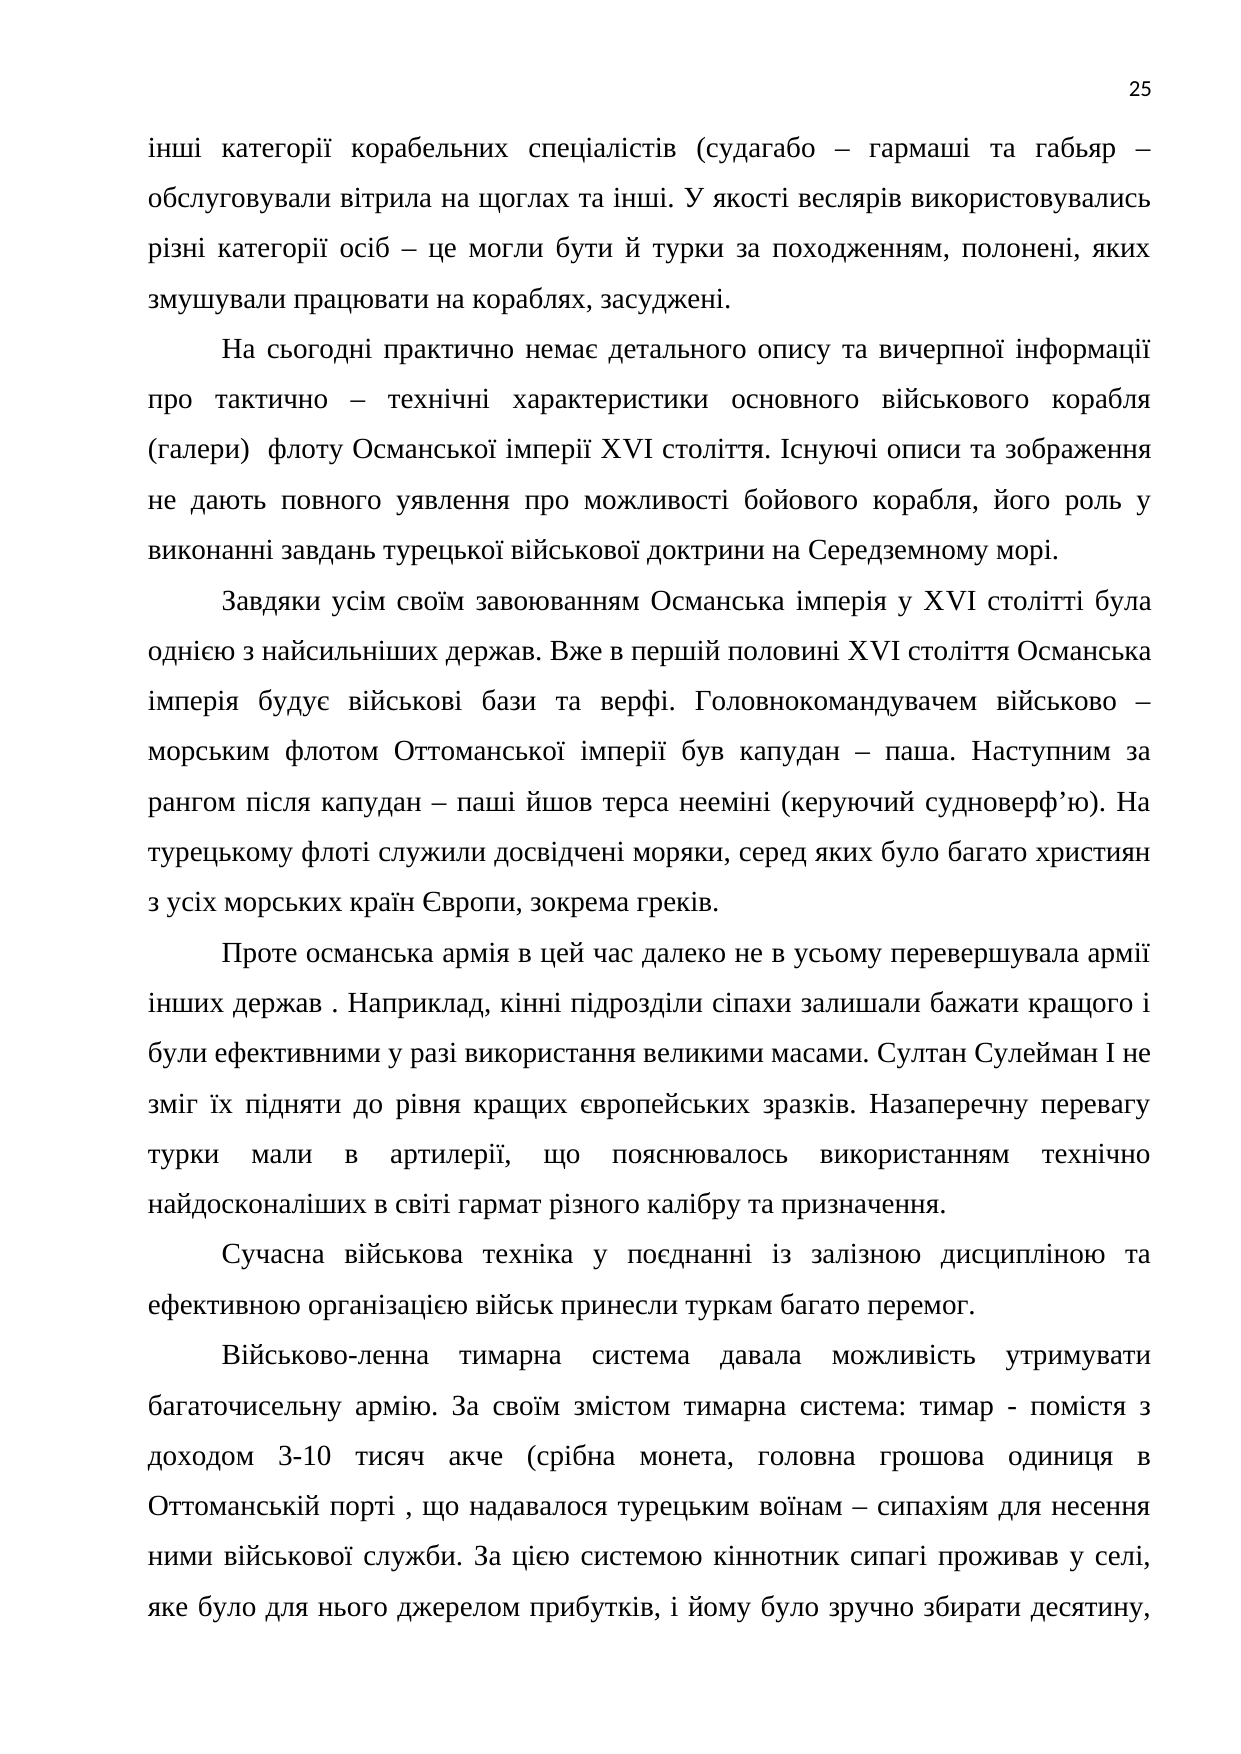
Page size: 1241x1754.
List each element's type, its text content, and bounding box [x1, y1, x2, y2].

text Проте османська армія в цей час далеко не в усьому перевершувала армії інших держав . Наприклад, кінні підрозділи сіпахи залишали бажати кращого і були ефективними у разі використання великими масами. Султан Сулейман І не зміг їх підняти до рівня кращих європейських зразків. Назаперечну перевагу турки мали в артилерії, що пояснювалось використанням технічно найдосконаліших в світі гармат різного калібру та призначення. [148, 935, 1152, 1220]
text Сучасна військова техніка у поєднанні із залізною дисципліною та ефективною організацією військ принесли туркам багато перемог. [148, 1237, 1152, 1321]
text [148, 1337, 1152, 1622]
text Завдяки усім своїм завоюванням Османська імперія у ХVІ столітті була однією з найсильніших держав. Вже в першій половині ХVІ століття Османська імперія будує військові бази та верфі. Головнокомандувачем військово – морським флотом Оттоманської імперії був капудан – паша. Наступним за рангом після капудан – паші йшов терса нееміні (керуючий судноверф’ю). На турецькому флоті служили досвідчені моряки, серед яких було багато християн з усіх морських країн Європи, зокрема греків. [148, 583, 1152, 918]
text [148, 130, 1152, 314]
text На сьогодні практично немає детального опису та вичерпної інформації про тактично – технічні характеристики основного військового корабля (галери) флоту Османської імперії ХVІ століття. Існуючі описи та зображення не дають повного уявлення про можливості бойового корабля, його роль у виконанні завдань турецької військової доктрини на Середземному морі. [148, 331, 1152, 566]
